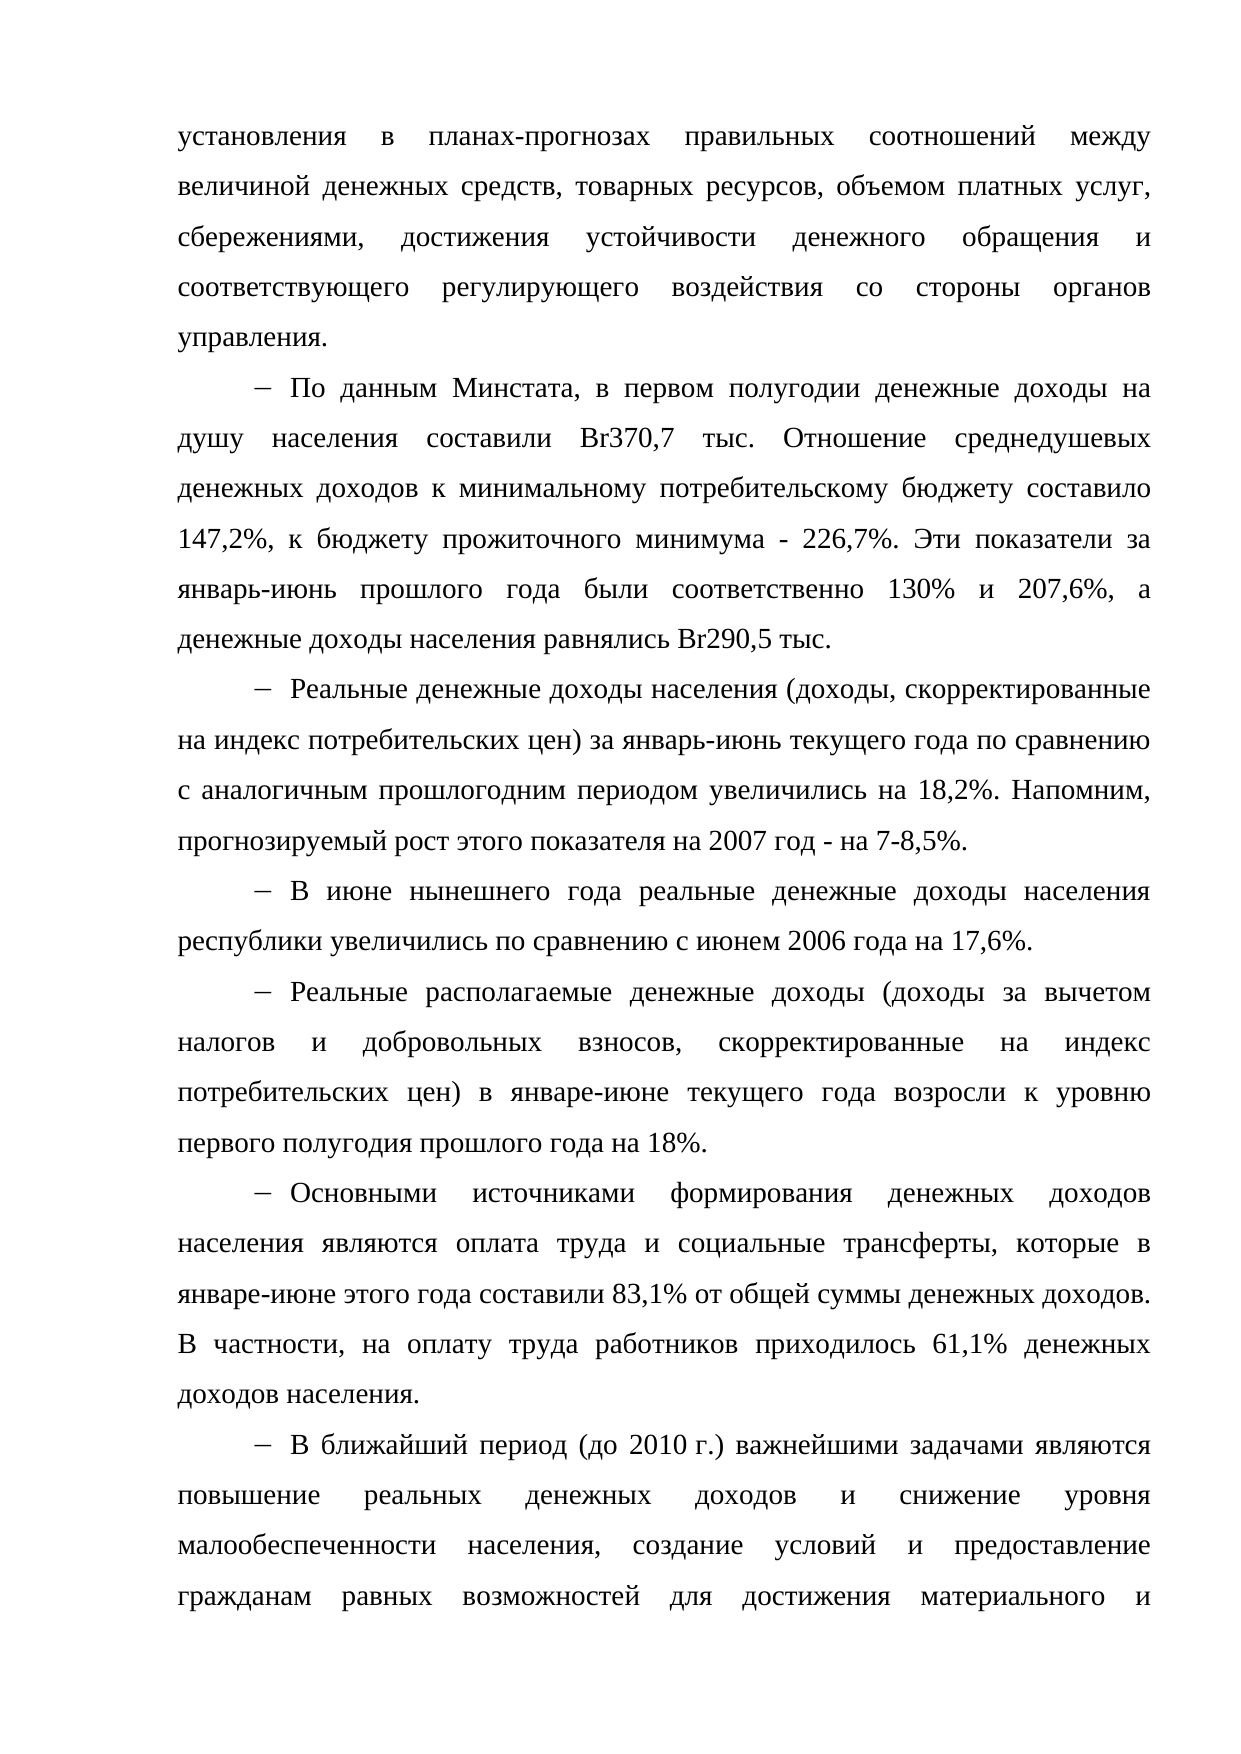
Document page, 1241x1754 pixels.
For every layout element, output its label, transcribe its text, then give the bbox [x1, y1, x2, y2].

list Реальные денежные доходы населения (доходы, скорректированные на индекс потребительских цен) за январь-июнь текущего года по сравнению с аналогичным прошлогодним периодом увеличились на 18,2%. Напомним, прогнозируемый рост этого показателя на 2007 год - на 7-8,5%. [177, 672, 1152, 856]
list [177, 118, 1152, 353]
list В июне нынешнего года реальные денежные доходы населения республики увеличились по сравнению с июнем 2006 года на 17,6%. [177, 873, 1152, 957]
list Основными источниками формирования денежных доходов населения являются оплата труда и социальные трансферты, которые в январе-июне этого года составили 83,1% от общей суммы денежных доходов. В частности, на оплату труда работников приходилось 61,1% денежных доходов населения. [177, 1175, 1152, 1410]
list Реальные располагаемые денежные доходы (доходы за вычетом налогов и добровольных взносов, скорректированные на индекс потребительских цен) в январе-июне текущего года возросли к уровню первого полугодия прошлого года на 18%. [177, 974, 1152, 1158]
list По данным Минстата, в первом полугодии денежные доходы на душу населения составили Br370,7 тыс. Отношение среднедушевых денежных доходов к минимальному потребительскому бюджету составило 147,2%, к бюджету прожиточного минимума - 226,7%. Эти показатели за январь-июнь прошлого года были соответственно 130% и 207,6%, а денежные доходы населения равнялись Br290,5 тыс. [177, 370, 1152, 655]
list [177, 1427, 1152, 1611]
